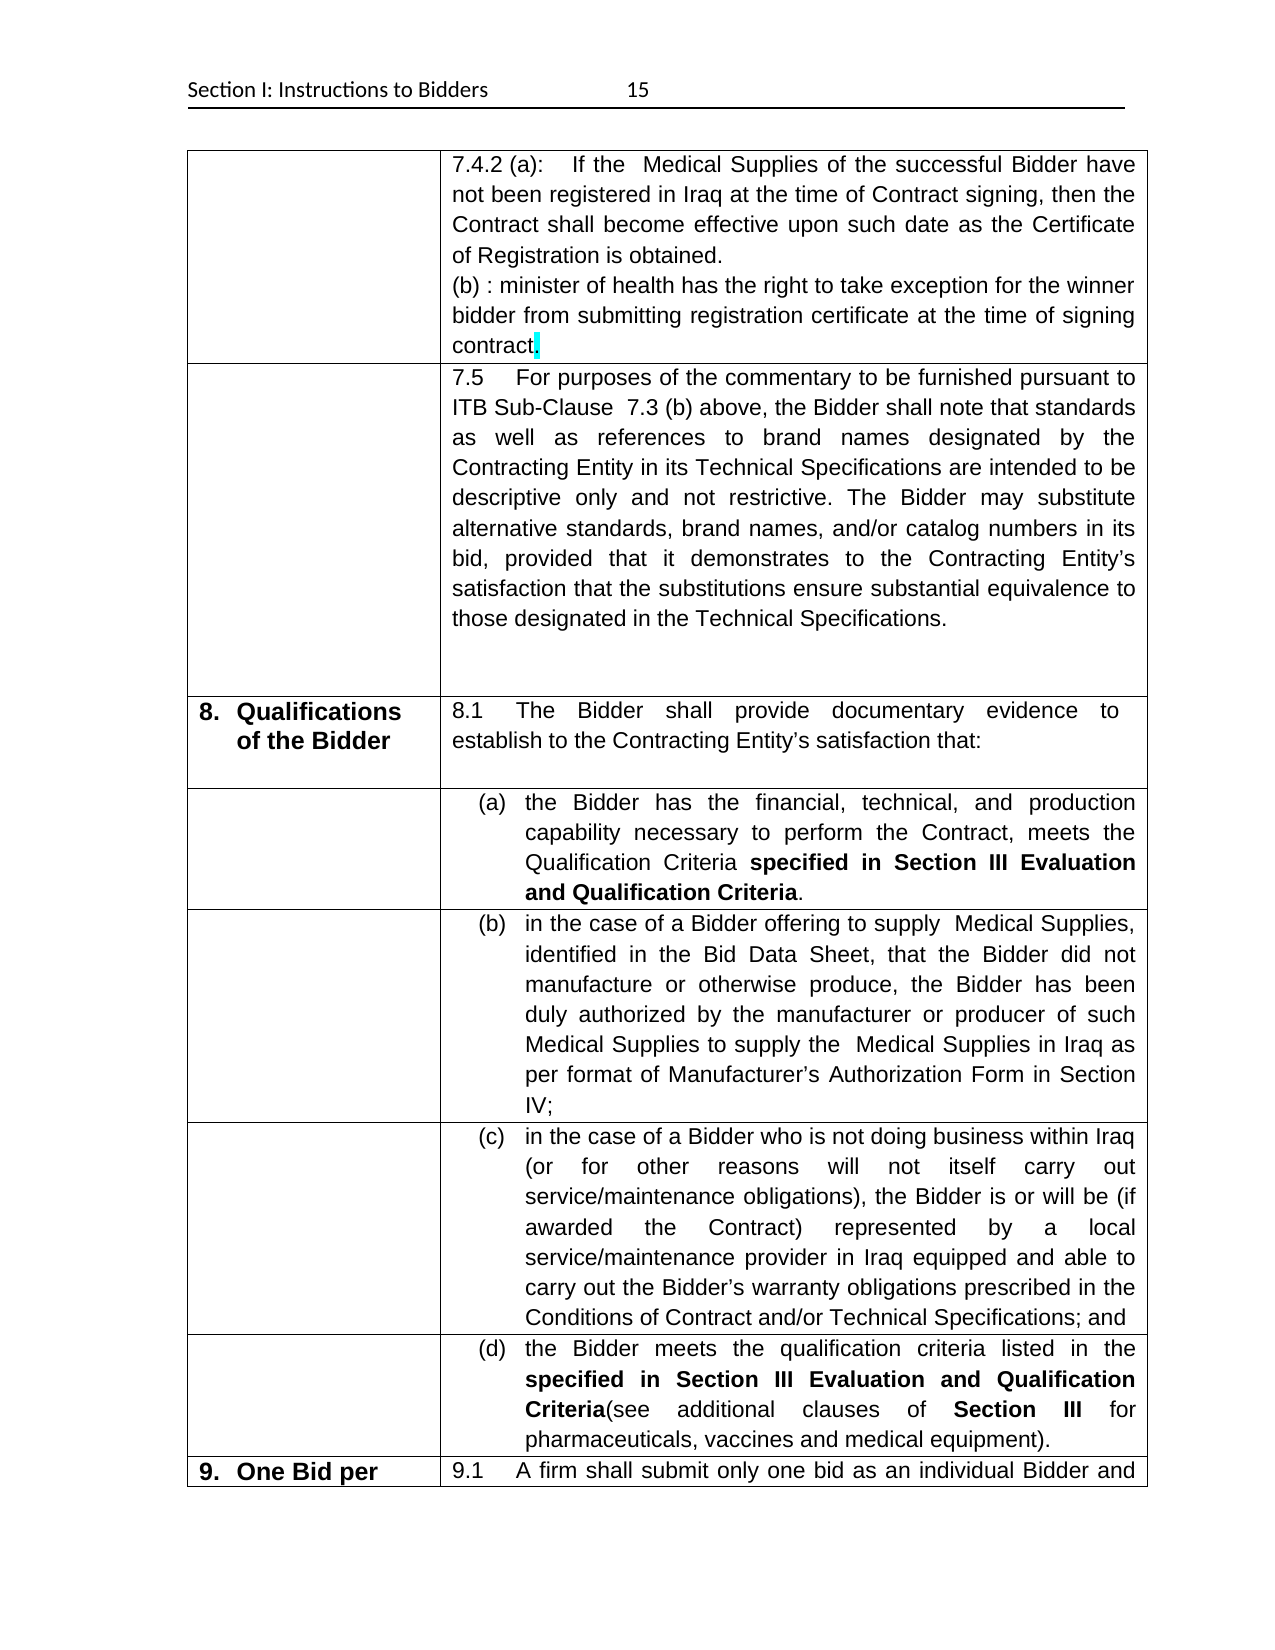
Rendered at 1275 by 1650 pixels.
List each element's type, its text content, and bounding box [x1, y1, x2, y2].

table_cell [188, 364, 440, 696]
table_cell (c) in the case of a Bidder who is not doing business within Iraq (or for other reasons will not itself carry out service/maintenance obligations), the Bidder is or will be (if awarded the Contract) represented by a local service/maintenance provider in Iraq equipped and able to carry out the Bidder’s warranty obligations prescribed in the Conditions of Contract and/or Technical Specifications; and [441, 1123, 1147, 1334]
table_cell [441, 151, 1147, 362]
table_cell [188, 1457, 440, 1486]
table_cell 7.5 For purposes of the commentary to be furnished pursuant to ITB Sub-Clause 7.3 (b) above, the Bidder shall note that standards as well as references to brand names designated by the Contracting Entity in its Technical Specifications are intended to be descriptive only and not restrictive. The Bidder may substitute alternative standards, brand names, and/or catalog numbers in its bid, provided that it demonstrates to the Contracting Entity’s satisfaction that the substitutions ensure substantial equivalence to those designated in the Technical Specifications. [441, 364, 1147, 696]
table_cell (d) the Bidder meets the qualification criteria listed in the specified in Section III Evaluation and Qualification Criteria(see additional clauses of Section III for pharmaceuticals, vaccines and medical equipment). [441, 1335, 1147, 1456]
table_cell [188, 789, 440, 909]
table_cell 8. Qualifications of the Bidder [188, 697, 440, 787]
table_cell 8.1 The Bidder shall provide documentary evidence to establish to the Contracting Entity’s satisfaction that: [441, 697, 1147, 787]
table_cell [441, 1457, 1147, 1486]
table_cell [188, 1335, 440, 1456]
table_cell [188, 910, 440, 1122]
table_cell [188, 1123, 440, 1334]
table_cell (a) the Bidder has the financial, technical, and production capability necessary to perform the Contract, meets the Qualification Criteria specified in Section III Evaluation and Qualification Criteria. [441, 789, 1147, 909]
table_cell (b) in the case of a Bidder offering to supply Medical Supplies, identified in the Bid Data Sheet, that the Bidder did not manufacture or otherwise produce, the Bidder has been duly authorized by the manufacturer or producer of such Medical Supplies to supply the Medical Supplies in Iraq as per format of Manufacturer’s Authorization Form in Section IV; [441, 910, 1147, 1122]
table_cell [188, 151, 440, 362]
